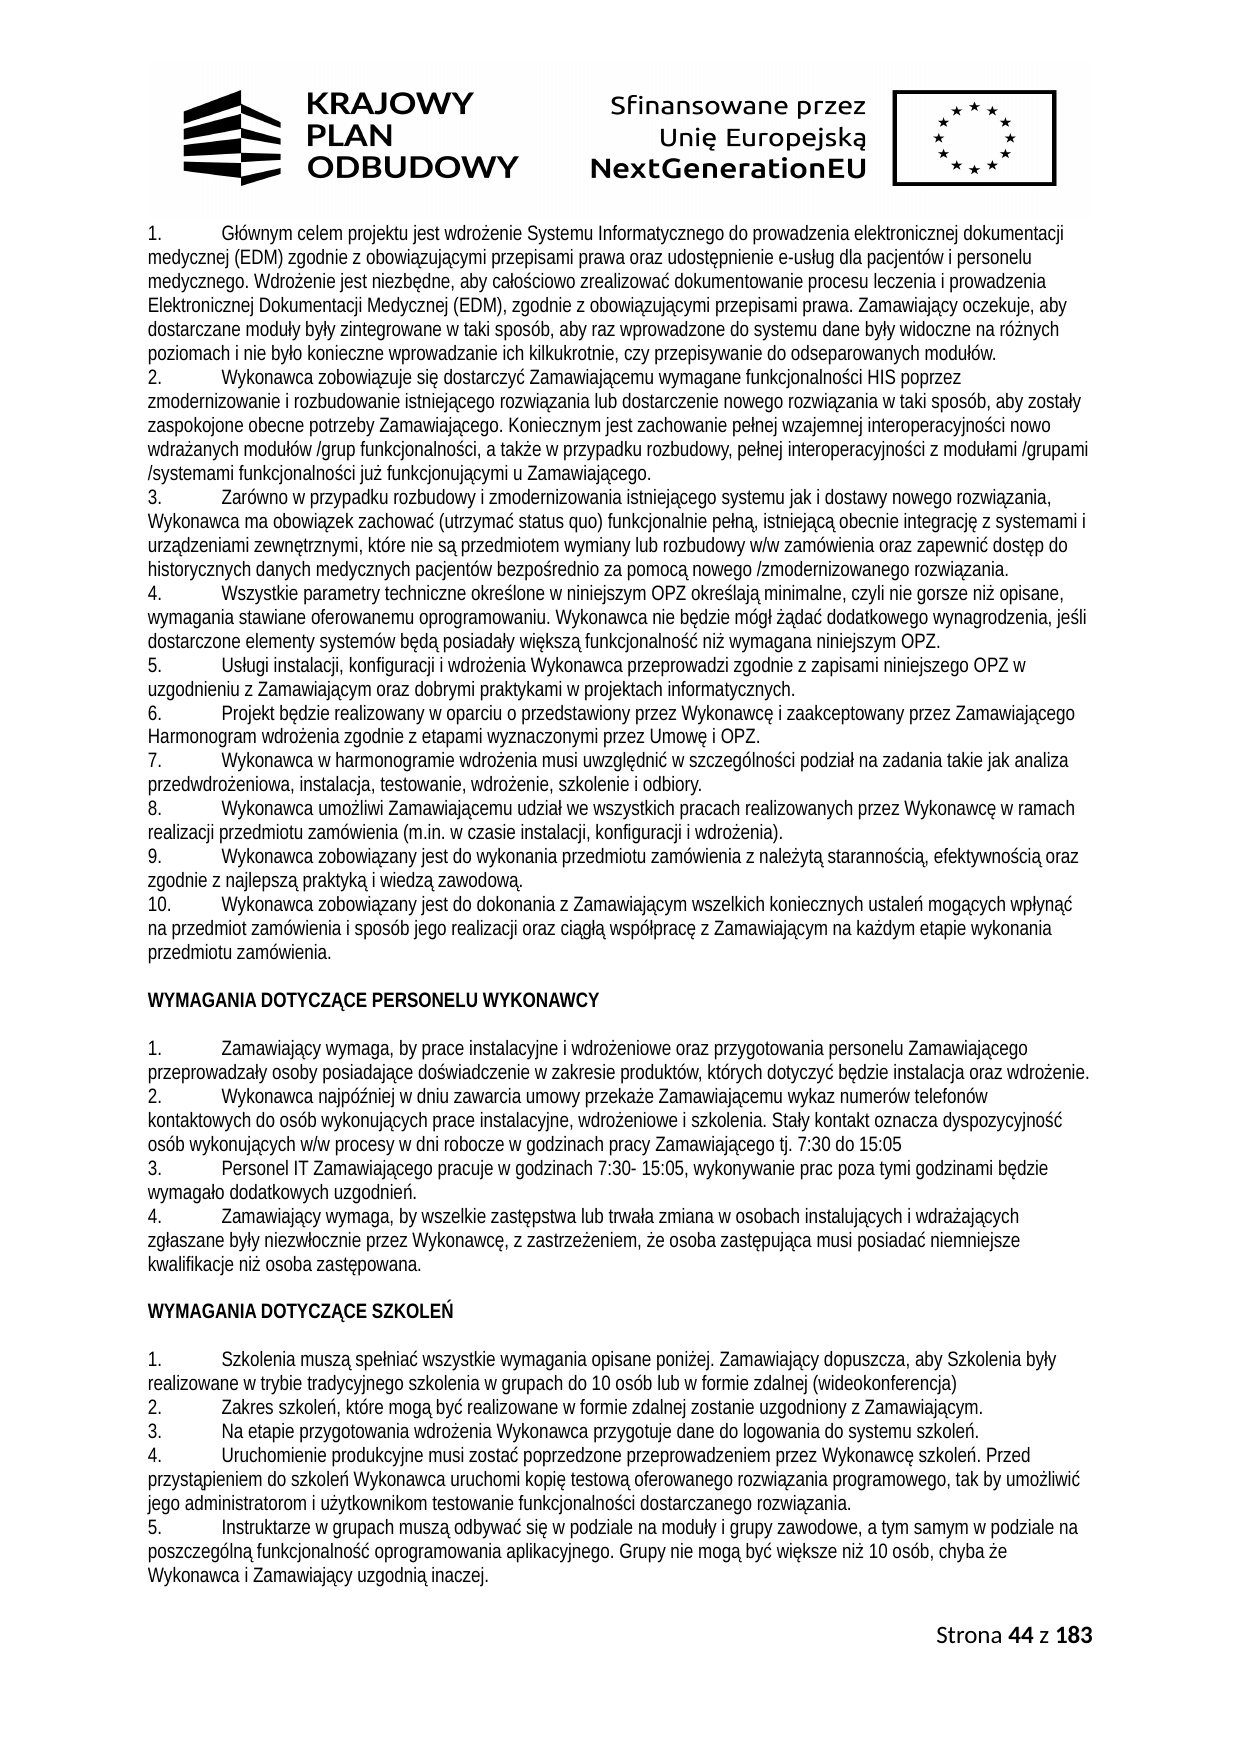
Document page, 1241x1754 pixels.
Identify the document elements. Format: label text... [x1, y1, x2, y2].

picture [147, 59, 1093, 218]
text 5. Instruktarze w grupach muszą odbywać się w podziale na moduły i grupy zawodowe, a tym samym w podziale na poszczególną funkcjonalność oprogramowania aplikacyjnego. Grupy nie mogą być większe niż 10 osób, chyba że Wykonawca i Zamawiający uzgodnią inaczej. [148, 1515, 1093, 1587]
text 10. Wykonawca zobowiązany jest do dokonania z Zamawiającym wszelkich koniecznych ustaleń mogących wpłynąć na przedmiot zamówienia i sposób jego realizacji oraz ciągłą współpracę z Zamawiającym na każdym etapie wykonania przedmiotu zamówienia. [148, 892, 1093, 964]
text 4. Uruchomienie produkcyjne musi zostać poprzedzone przeprowadzeniem przez Wykonawcę szkoleń. Przed przystąpieniem do szkoleń Wykonawca uruchomi kopię testową oferowanego rozwiązania programowego, tak by umożliwić jego administratorom i użytkownikom testowanie funkcjonalności dostarczanego rozwiązania. [148, 1443, 1093, 1515]
text 1. Głównym celem projektu jest wdrożenie Systemu Informatycznego do prowadzenia elektronicznej dokumentacji medycznej (EDM) zgodnie z obowiązującymi przepisami prawa oraz udostępnienie e-usług dla pacjentów i personelu medycznego. Wdrożenie jest niezbędne, aby całościowo zrealizować dokumentowanie procesu leczenia i prowadzenia Elektronicznej Dokumentacji Medycznej (EDM), zgodnie z obowiązującymi przepisami prawa. Zamawiający oczekuje, aby dostarczane moduły były zintegrowane w taki sposób, aby raz wprowadzone do systemu dane były widoczne na różnych poziomach i nie było konieczne wprowadzanie ich kilkukrotnie, czy przepisywanie do odseparowanych modułów. [148, 221, 1093, 365]
text 2. Wykonawca najpóźniej w dniu zawarcia umowy przekaże Zamawiającemu wykaz numerów telefonów kontaktowych do osób wykonujących prace instalacyjne, wdrożeniowe i szkolenia. Stały kontakt oznacza dyspozycyjność osób wykonujących w/w procesy w dni robocze w godzinach pracy Zamawiającego tj. 7:30 do 15:05 [148, 1084, 1093, 1156]
text 4. Wszystkie parametry techniczne określone w niniejszym OPZ określają minimalne, czyli nie gorsze niż opisane, wymagania stawiane oferowanemu oprogramowaniu. Wykonawca nie będzie mógł żądać dodatkowego wynagrodzenia, jeśli dostarczone elementy systemów będą posiadały większą funkcjonalność niż wymagana niniejszym OPZ. [148, 581, 1093, 652]
text 8. Wykonawca umożliwi Zamawiającemu udział we wszystkich pracach realizowanych przez Wykonawcę w ramach realizacji przedmiotu zamówienia (m.in. w czasie instalacji, konfiguracji i wdrożenia). [148, 796, 1093, 844]
text 5. Usługi instalacji, konfiguracji i wdrożenia Wykonawca przeprowadzi zgodnie z zapisami niniejszego OPZ w uzgodnieniu z Zamawiającym oraz dobrymi praktykami w projektach informatycznych. [148, 652, 1093, 700]
text 3. Na etapie przygotowania wdrożenia Wykonawca przygotuje dane do logowania do systemu szkoleń. [148, 1419, 1093, 1443]
text 7. Wykonawca w harmonogramie wdrożenia musi uwzględnić w szczególności podział na zadania takie jak analiza przedwdrożeniowa, instalacja, testowanie, wdrożenie, szkolenie i odbiory. [148, 748, 1093, 796]
text 9. Wykonawca zobowiązany jest do wykonania przedmiotu zamówienia z należytą starannością, efektywnością oraz zgodnie z najlepszą praktyką i wiedzą zawodową. [148, 844, 1093, 892]
text 2. Zakres szkoleń, które mogą być realizowane w formie zdalnej zostanie uzgodniony z Zamawiającym. [148, 1395, 1093, 1419]
text 2. Wykonawca zobowiązuje się dostarczyć Zamawiającemu wymagane funkcjonalności HIS poprzez zmodernizowanie i rozbudowanie istniejącego rozwiązania lub dostarczenie nowego rozwiązania w taki sposób, aby zostały zaspokojone obecne potrzeby Zamawiającego. Koniecznym jest zachowanie pełnej wzajemnej interoperacyjności nowo wdrażanych modułów /grup funkcjonalności, a także w przypadku rozbudowy, pełnej interoperacyjności z modułami /grupami /systemami funkcjonalności już funkcjonującymi u Zamawiającego. [148, 365, 1093, 485]
text 3. Personel IT Zamawiającego pracuje w godzinach 7:30- 15:05, wykonywanie prac poza tymi godzinami będzie wymagało dodatkowych uzgodnień. [148, 1156, 1093, 1203]
text WYMAGANIA DOTYCZĄCE SZKOLEŃ [148, 1299, 1093, 1323]
text 1. Szkolenia muszą spełniać wszystkie wymagania opisane poniżej. Zamawiający dopuszcza, aby Szkolenia były realizowane w trybie tradycyjnego szkolenia w grupach do 10 osób lub w formie zdalnej (wideokonferencja) [148, 1347, 1093, 1395]
text 3. Zarówno w przypadku rozbudowy i zmodernizowania istniejącego systemu jak i dostawy nowego rozwiązania, Wykonawca ma obowiązek zachować (utrzymać status quo) funkcjonalnie pełną, istniejącą obecnie integrację z systemami i urządzeniami zewnętrznymi, które nie są przedmiotem wymiany lub rozbudowy w/w zamówienia oraz zapewnić dostęp do historycznych danych medycznych pacjentów bezpośrednio za pomocą nowego /zmodernizowanego rozwiązania. [148, 485, 1093, 581]
text 1. Zamawiający wymaga, by prace instalacyjne i wdrożeniowe oraz przygotowania personelu Zamawiającego przeprowadzały osoby posiadające doświadczenie w zakresie produktów, których dotyczyć będzie instalacja oraz wdrożenie. [148, 1036, 1093, 1084]
text WYMAGANIA DOTYCZĄCE PERSONELU WYKONAWCY [148, 988, 1093, 1012]
text 6. Projekt będzie realizowany w oparciu o przedstawiony przez Wykonawcę i zaakceptowany przez Zamawiającego Harmonogram wdrożenia zgodnie z etapami wyznaczonymi przez Umowę i OPZ. [148, 700, 1093, 748]
text 4. Zamawiający wymaga, by wszelkie zastępstwa lub trwała zmiana w osobach instalujących i wdrażających zgłaszane były niezwłocznie przez Wykonawcę, z zastrzeżeniem, że osoba zastępująca musi posiadać niemniejsze kwalifikacje niż osoba zastępowana. [148, 1203, 1093, 1275]
